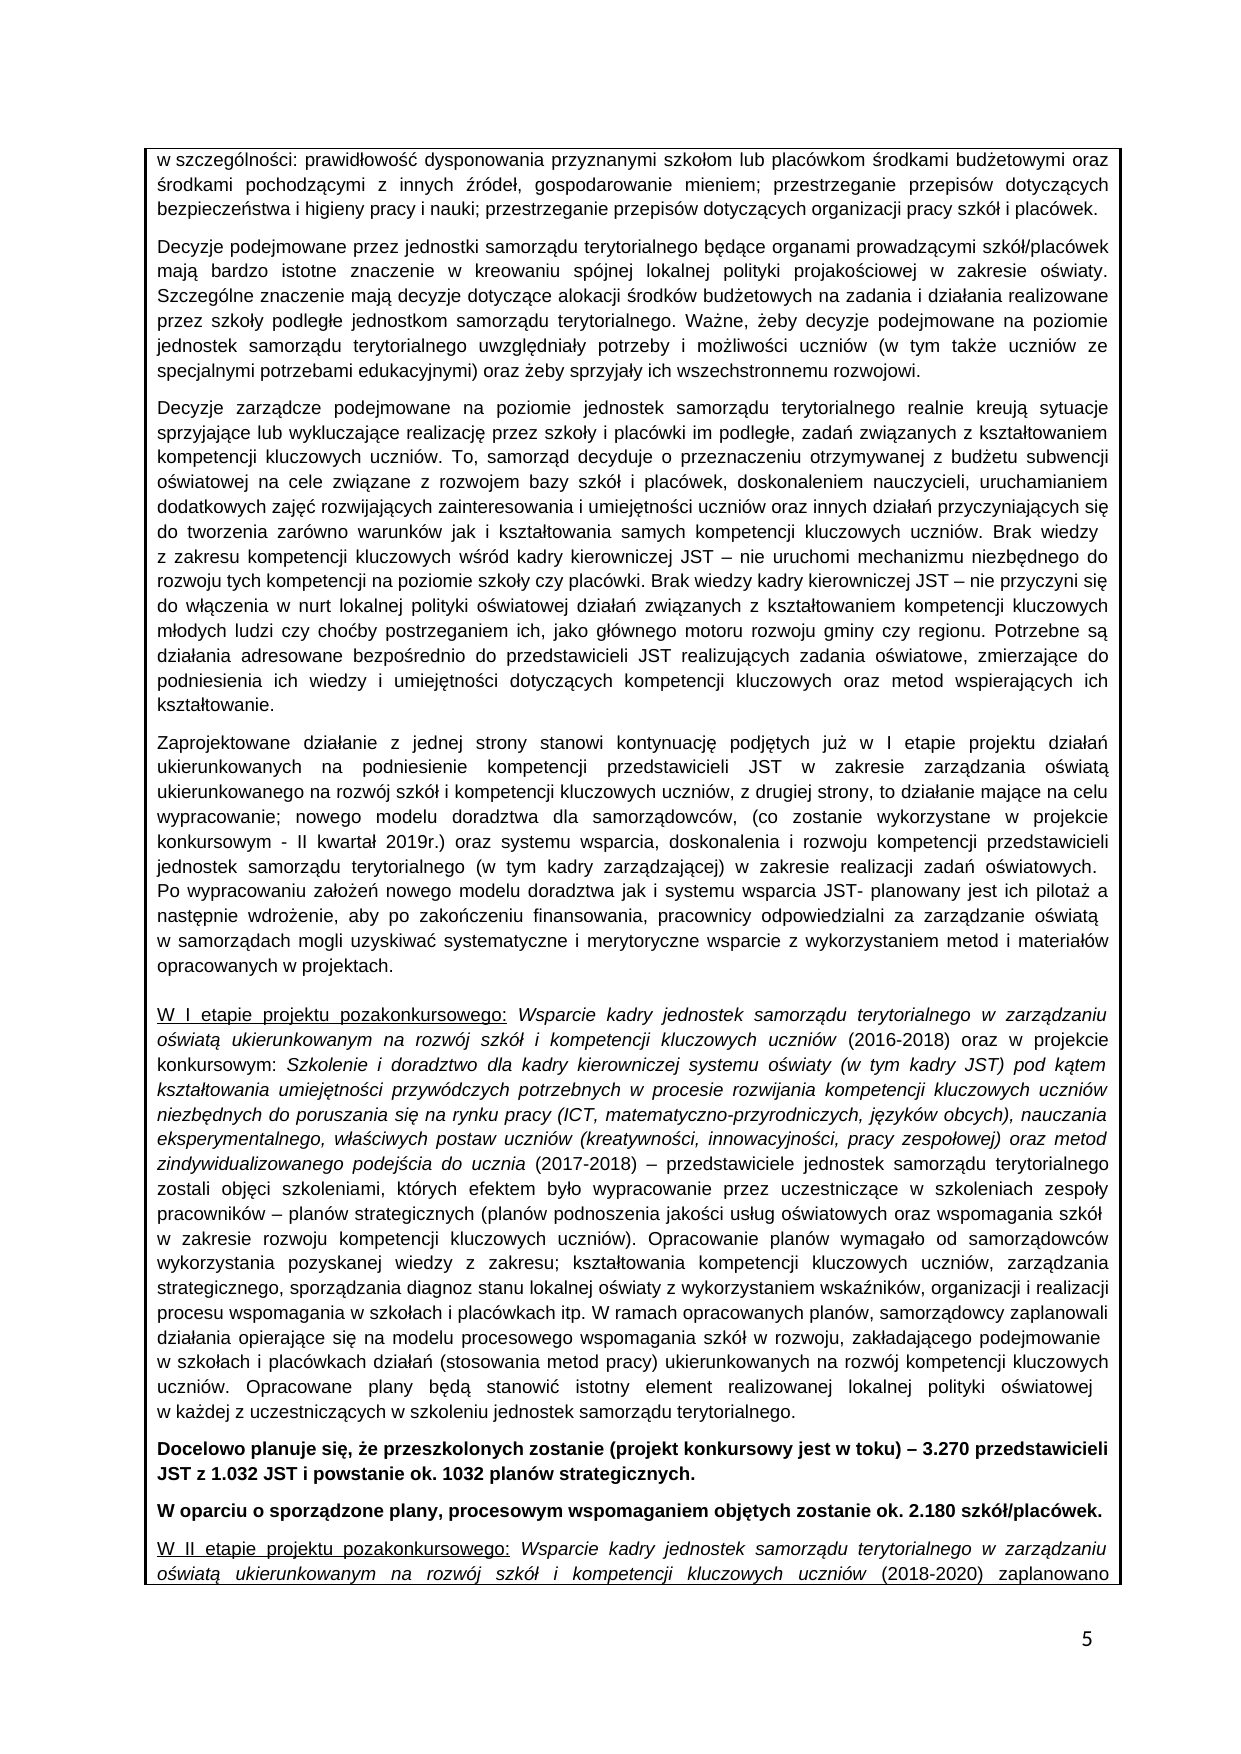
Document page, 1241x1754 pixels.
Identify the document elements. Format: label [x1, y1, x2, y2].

table_cell [147, 149, 1119, 1584]
